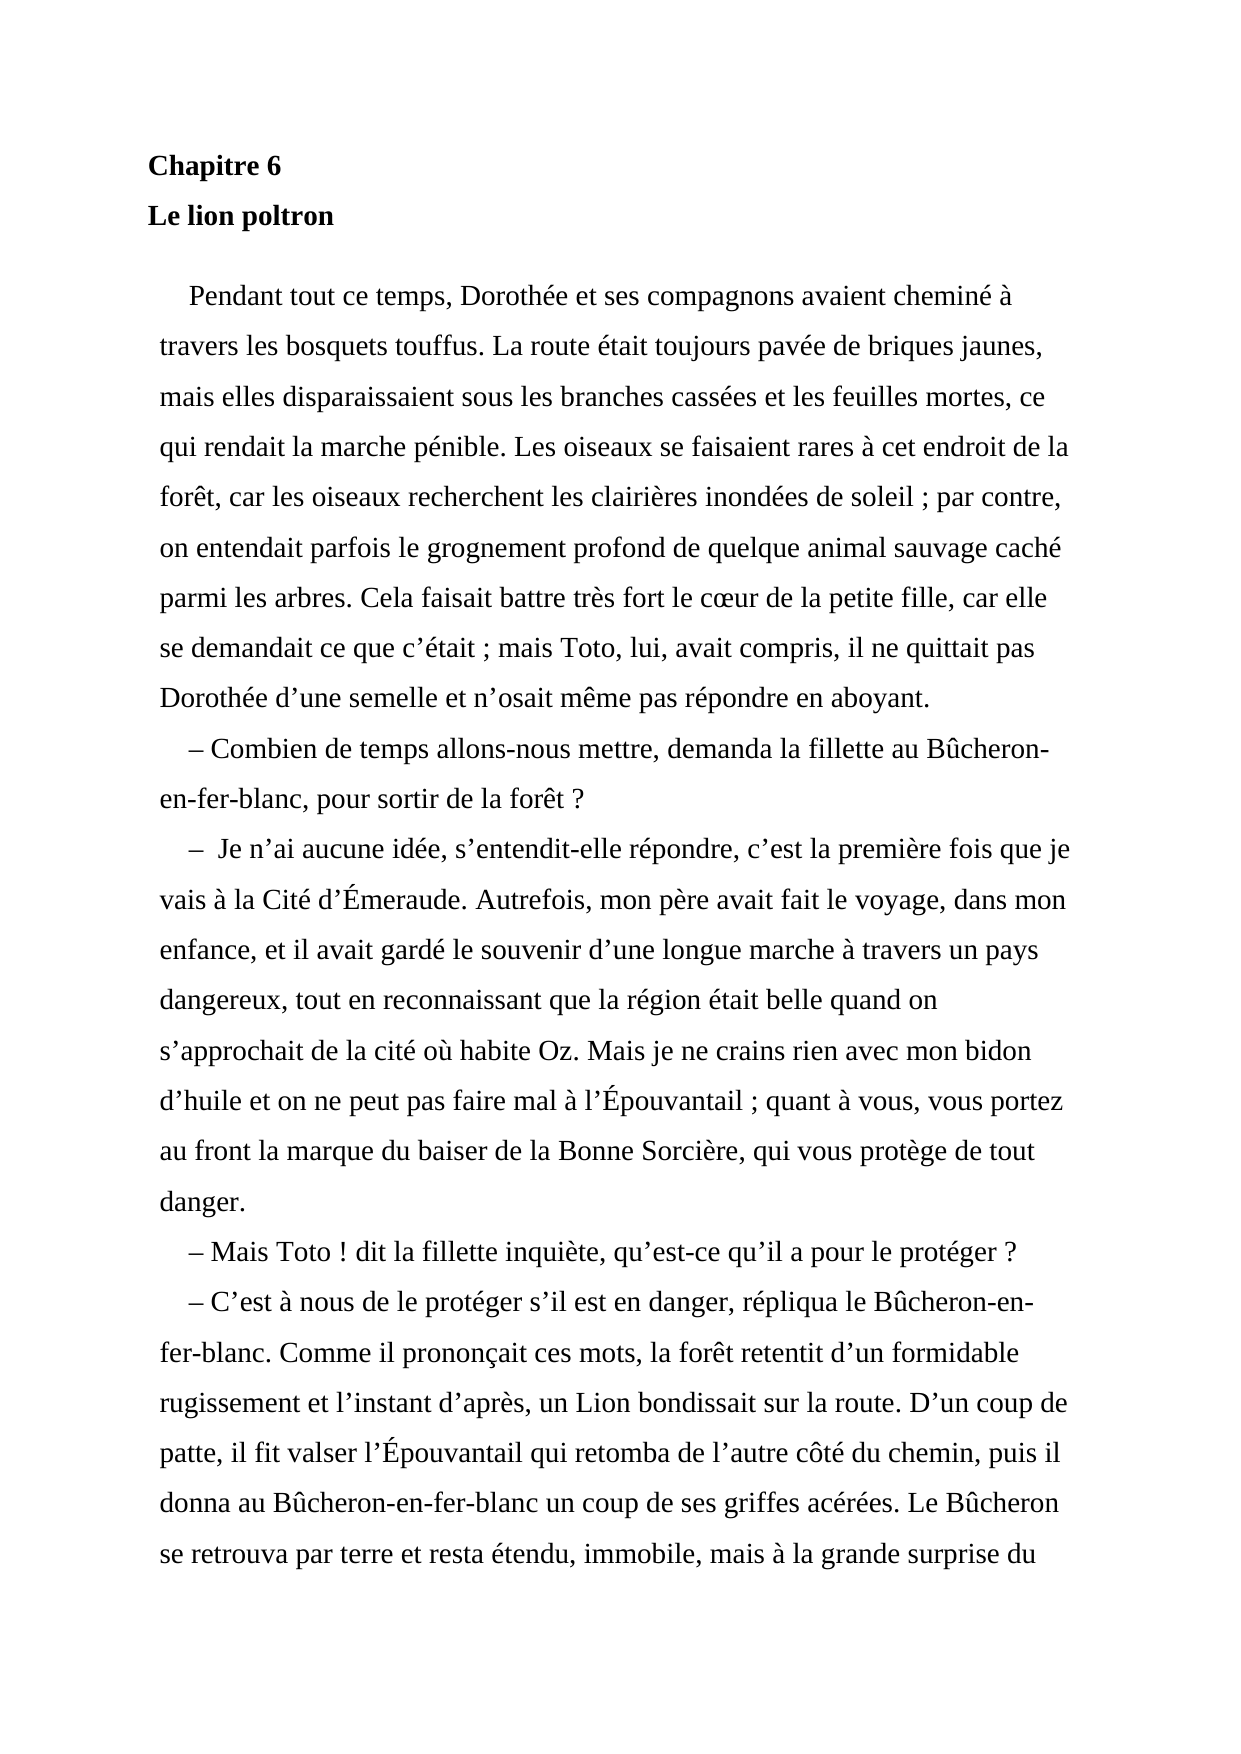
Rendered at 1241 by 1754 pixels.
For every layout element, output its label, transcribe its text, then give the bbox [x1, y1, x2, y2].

text Pendant tout ce temps, Dorothée et ses compagnons avaient cheminé à travers les bosquets touffus. La route était toujours pavée de briques jaunes, mais elles disparaissaient sous les branches cassées et les feuilles mortes, ce qui rendait la marche pénible. Les oiseaux se faisaient rares à cet endroit de la forêt, car les oiseaux recherchent les clairières inondées de soleil ; par contre, on entendait parfois le grognement profond de quelque animal sauvage caché parmi les arbres. Cela faisait battre très fort le cœur de la petite fille, car elle se demandait ce que c’était ; mais Toto, lui, avait compris, il ne quittait pas Dorothée d’une semelle et n’osait même pas répondre en aboyant. [159, 278, 1073, 714]
text Le lion poltron [148, 198, 1093, 231]
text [159, 1284, 1073, 1569]
text – Je n’ai aucune idée, s’entendit-elle répondre, c’est la première fois que je vais à la Cité d’Émeraude. Autrefois, mon père avait fait le voyage, dans mon enfance, et il avait gardé le souvenir d’une longue marche à travers un pays dangereux, tout en reconnaissant que la région était belle quand on s’approchait de la cité où habite Oz. Mais je ne crains rien avec mon bidon d’huile et on ne peut pas faire mal à l’Épouvantail ; quant à vous, vous portez au front la marque du baiser de la Bonne Sorcière, qui vous protège de tout danger. [159, 832, 1073, 1217]
text – Mais Toto ! dit la fillette inquiète, qu’est-ce qu’il a pour le protéger ? [159, 1234, 1073, 1268]
text Chapitre 6 [148, 148, 1093, 181]
text – Combien de temps allons-nous mettre, demanda la fillette au Bûcheron-en-fer-blanc, pour sortir de la forêt ? [159, 731, 1073, 815]
